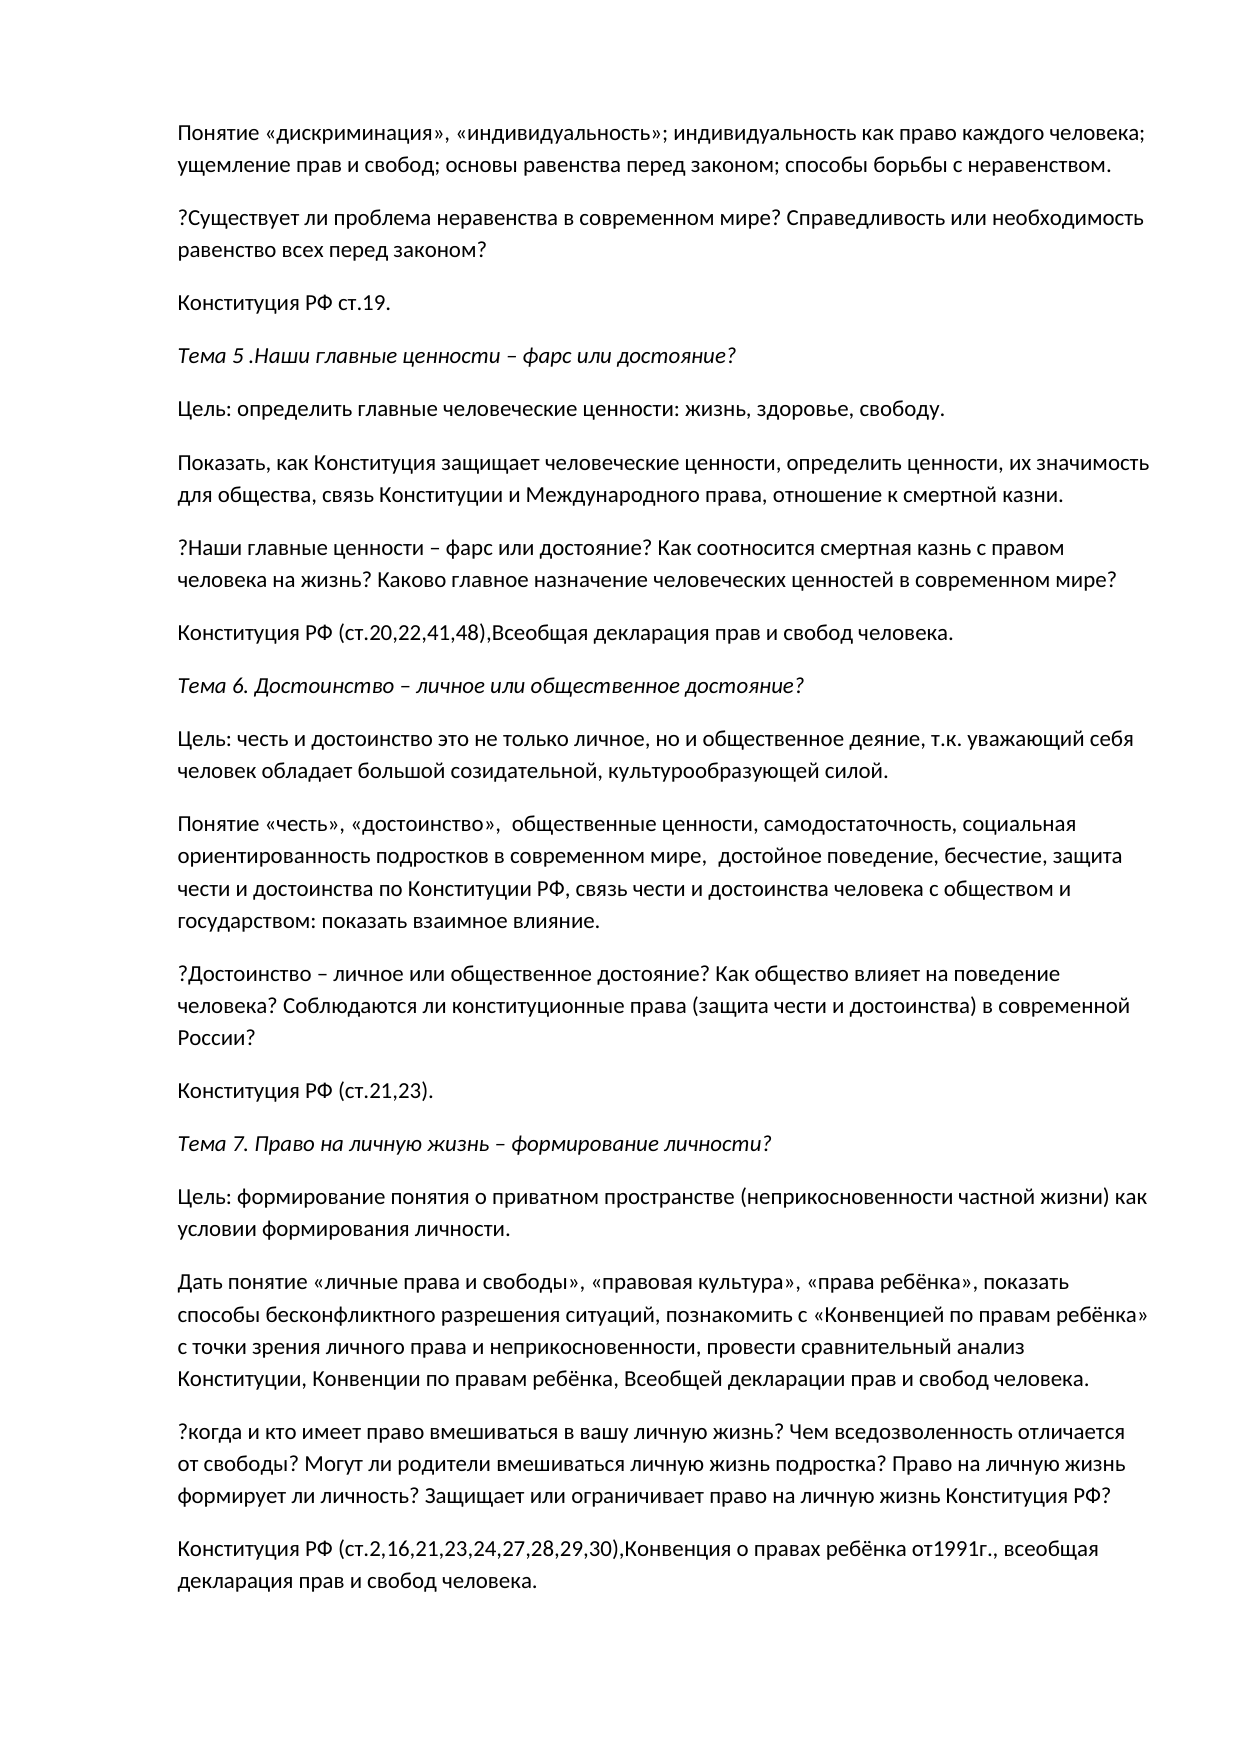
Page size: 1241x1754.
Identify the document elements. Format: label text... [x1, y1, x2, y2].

text ?Существует ли проблема неравенства в современном мире? Справедливость или необходимость равенство всех перед законом? [177, 203, 1152, 263]
text Конституция РФ (ст.20,22,41,48),Всеобщая декларация прав и свобод человека. [177, 618, 1152, 646]
text Цель: честь и достоинство это не только личное, но и общественное деяние, т.к. уважающий себя человек обладает большой созидательной, культурообразующей силой. [177, 724, 1152, 784]
text Тема 6. Достоинство – личное или общественное достояние? [177, 671, 1152, 699]
text Понятие «честь», «достоинство», общественные ценности, самодостаточность, социальная ориентированность подростков в современном мире, достойное поведение, бесчестие, защита чести и достоинства по Конституции РФ, связь чести и достоинства человека с обществом и государством: показать взаимное влияние. [177, 809, 1152, 934]
text Цель: определить главные человеческие ценности: жизнь, здоровье, свободу. [177, 394, 1152, 423]
text ?Наши главные ценности – фарс или достояние? Как соотносится смертная казнь с правом человека на жизнь? Каково главное назначение человеческих ценностей в современном мире? [177, 533, 1152, 593]
text Конституция РФ (ст.21,23). [177, 1076, 1152, 1104]
text Конституция РФ ст.19. [177, 288, 1152, 317]
text Дать понятие «личные права и свободы», «правовая культура», «права ребёнка», показать способы бесконфликтного разрешения ситуаций, познакомить с «Конвенцией по правам ребёнка» с точки зрения личного права и неприкосновенности, провести сравнительный анализ Конституции, Конвенции по правам ребёнка, Всеобщей декларации прав и свобод человека. [177, 1267, 1152, 1392]
text Показать, как Конституция защищает человеческие ценности, определить ценности, их значимость для общества, связь Конституции и Международного права, отношение к смертной казни. [177, 448, 1152, 508]
text Цель: формирование понятия о приватном пространстве (неприкосновенности частной жизни) как условии формирования личности. [177, 1182, 1152, 1242]
text Тема 5 .Наши главные ценности – фарс или достояние? [177, 342, 1152, 369]
text Понятие «дискриминация», «индивидуальность»; индивидуальность как право каждого человека; ущемление прав и свобод; основы равенства перед законом; способы борьбы с неравенством. [177, 118, 1152, 178]
text ?когда и кто имеет право вмешиваться в вашу личную жизнь? Чем вседозволенность отличается от свободы? Могут ли родители вмешиваться личную жизнь подростка? Право на личную жизнь формирует ли личность? Защищает или ограничивает право на личную жизнь Конституция РФ? [177, 1417, 1152, 1509]
text ?Достоинство – личное или общественное достояние? Как общество влияет на поведение человека? Соблюдаются ли конституционные права (защита чести и достоинства) в современной России? [177, 959, 1152, 1051]
text Конституция РФ (ст.2,16,21,23,24,27,28,29,30),Конвенция о правах ребёнка от1991г., всеобщая декларация прав и свобод человека. [177, 1534, 1152, 1595]
text Тема 7. Право на личную жизнь – формирование личности? [177, 1129, 1152, 1157]
